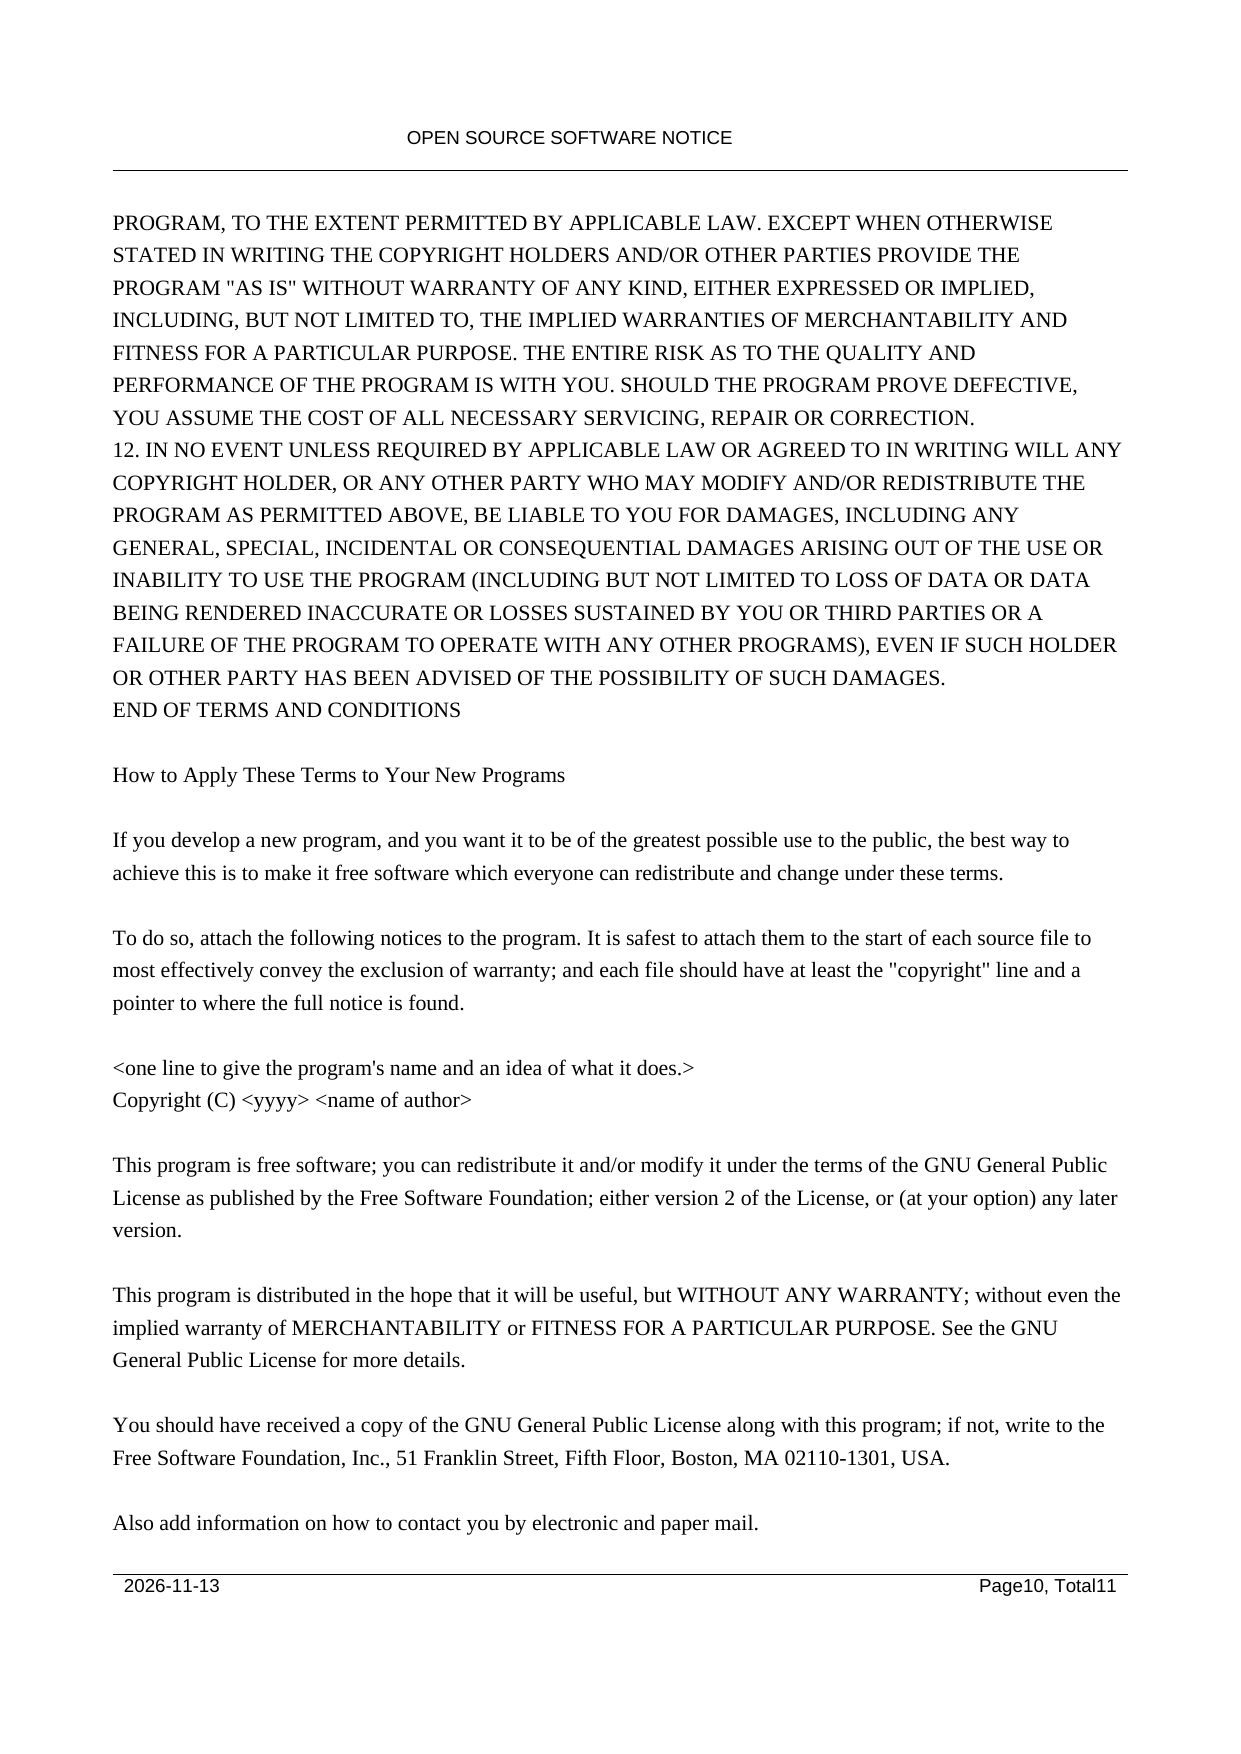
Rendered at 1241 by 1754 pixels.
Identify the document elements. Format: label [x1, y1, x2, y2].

text [112, 206, 1128, 1539]
